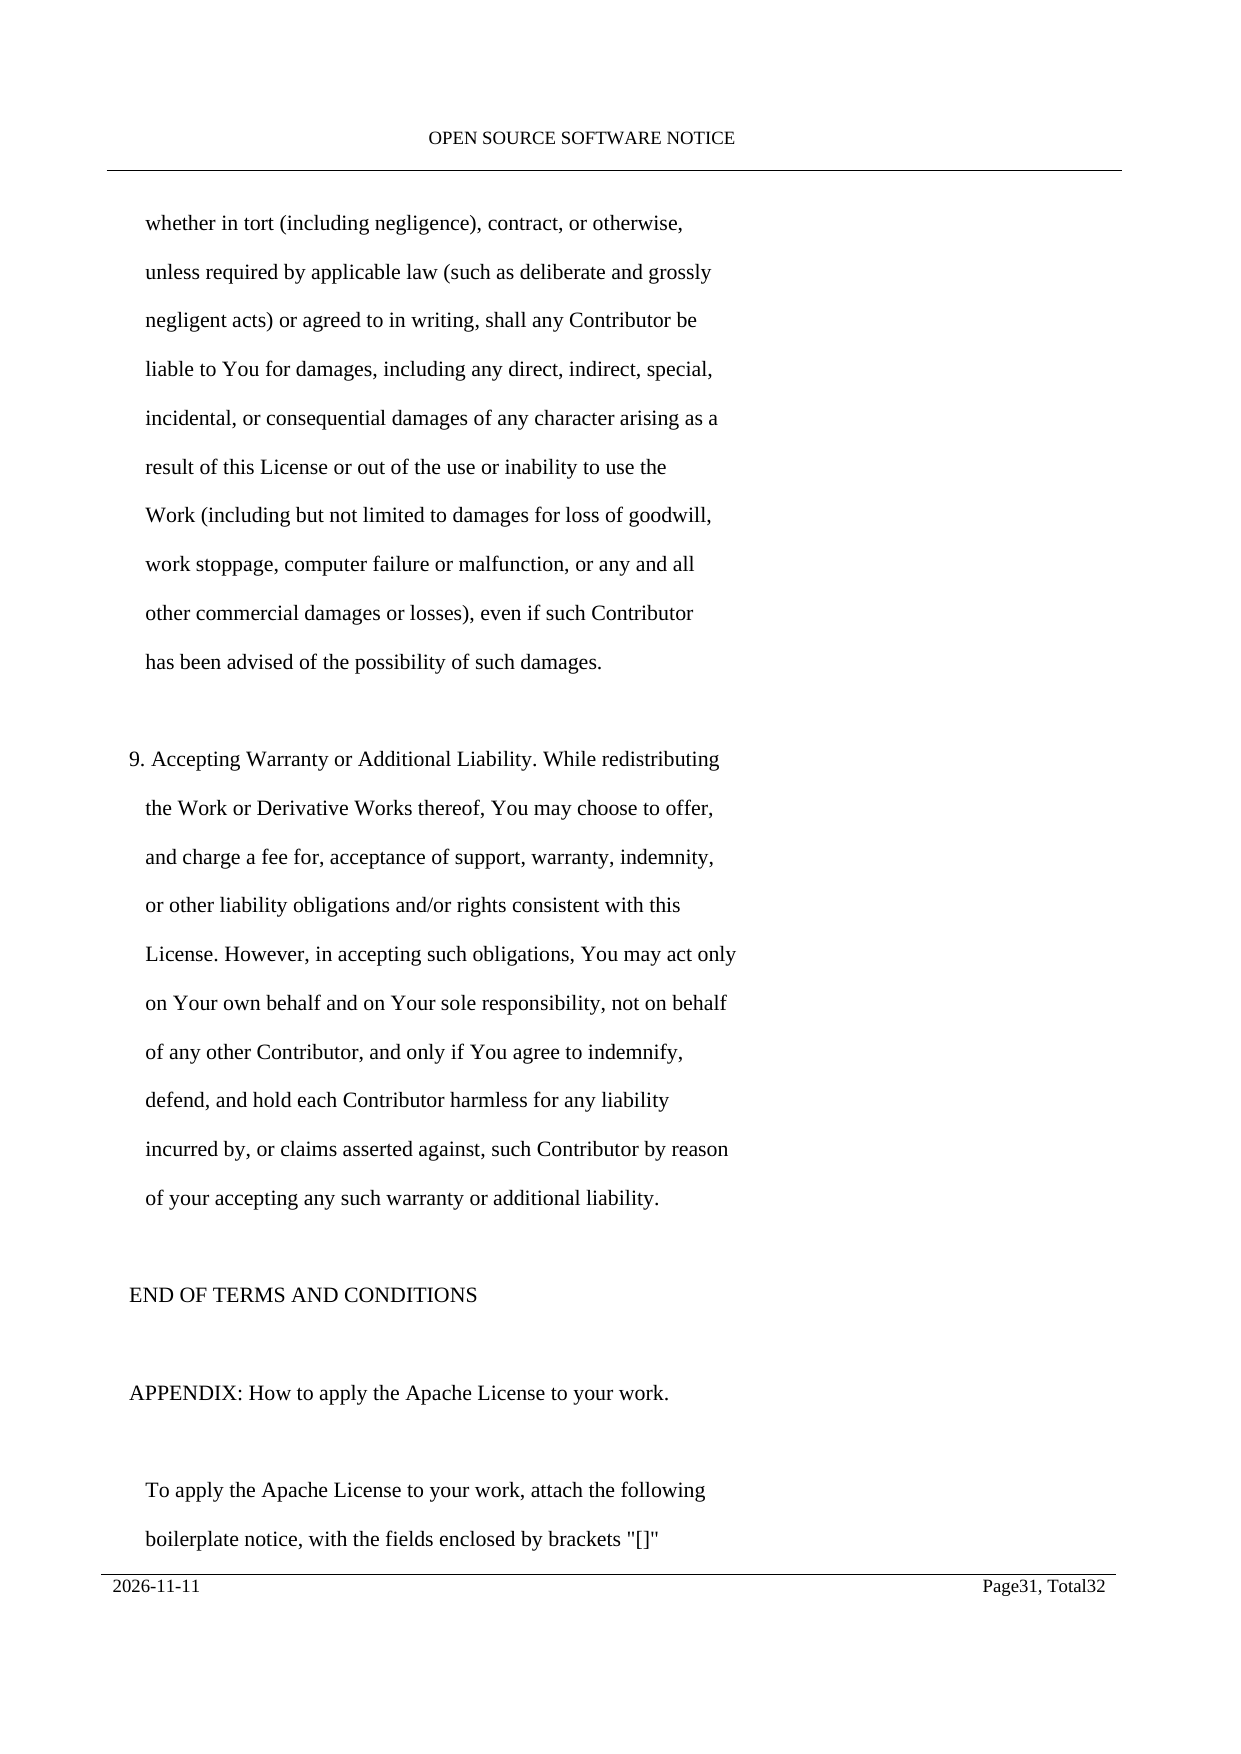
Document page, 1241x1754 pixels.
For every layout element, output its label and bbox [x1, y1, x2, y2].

text [112, 206, 1128, 1555]
